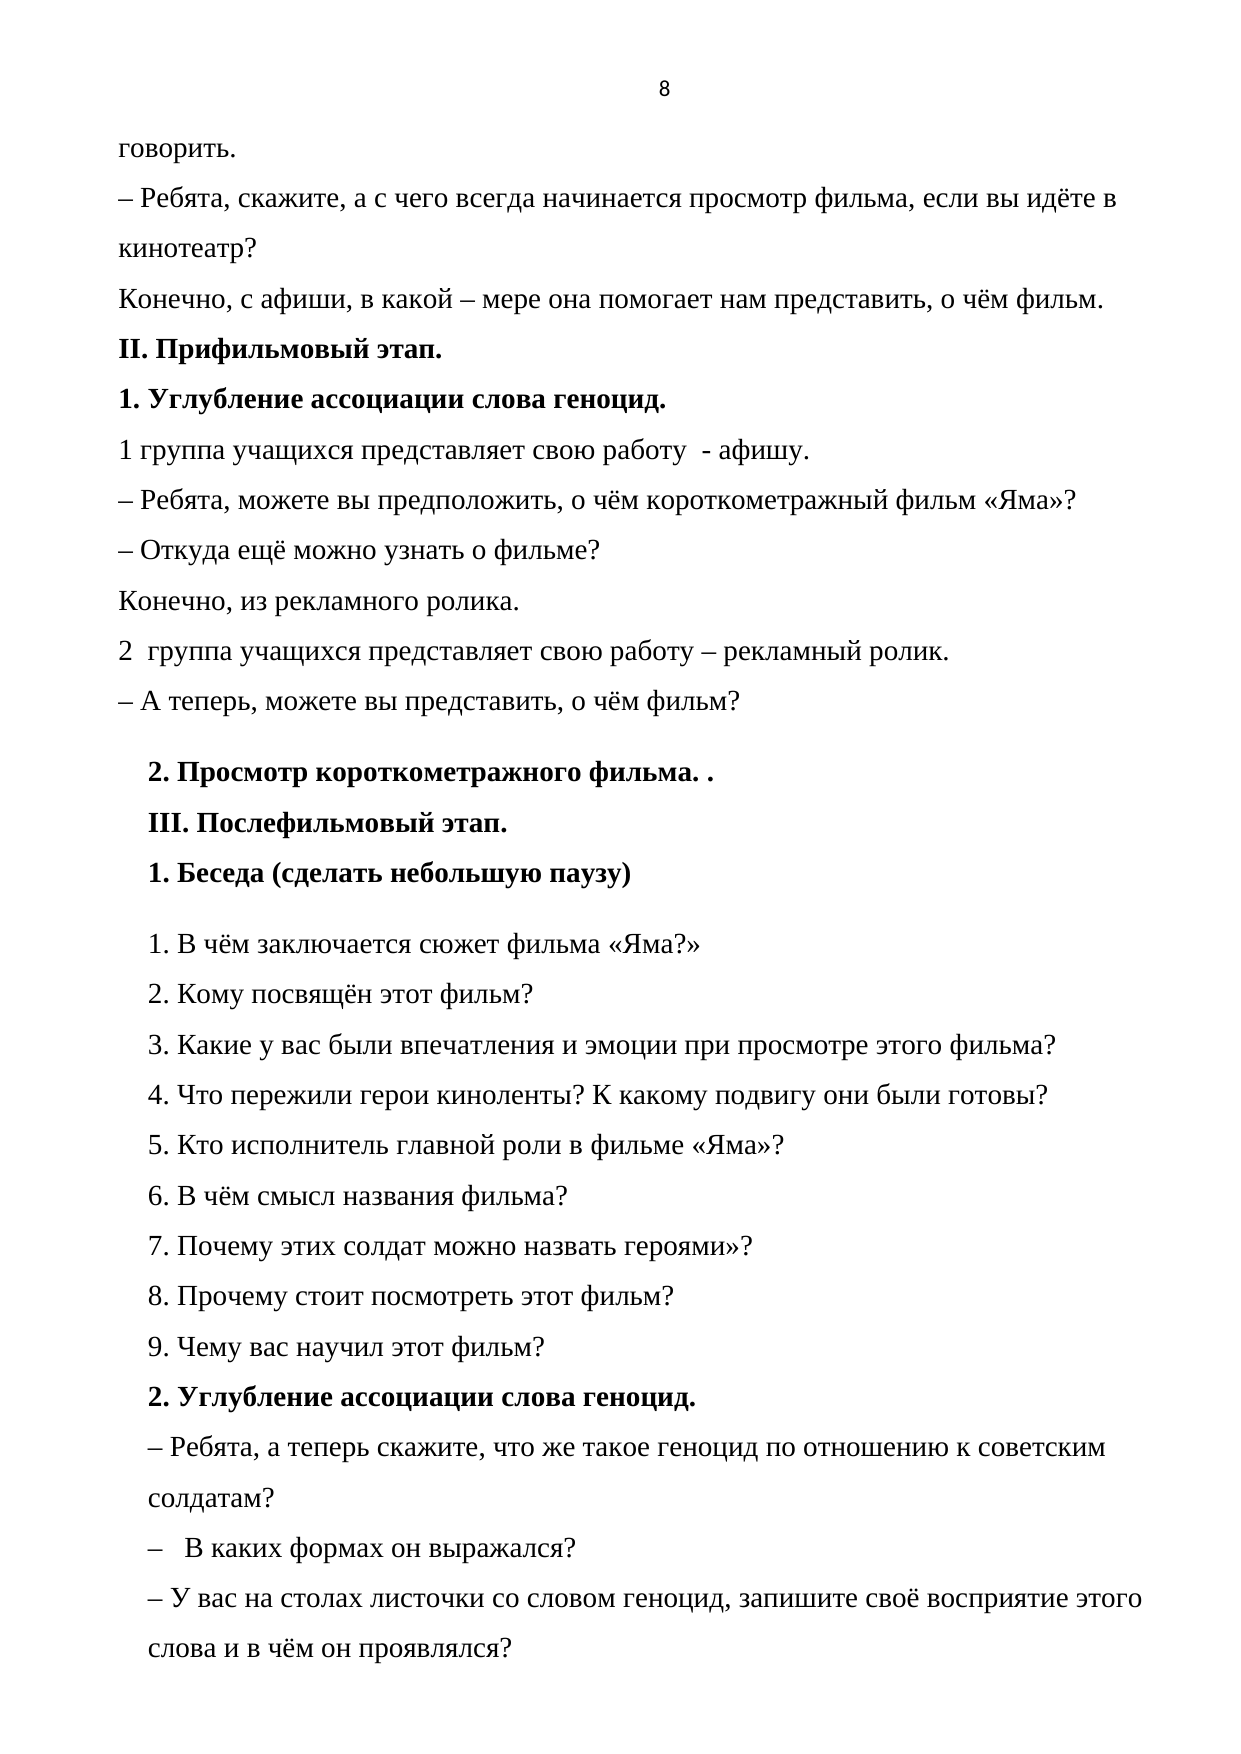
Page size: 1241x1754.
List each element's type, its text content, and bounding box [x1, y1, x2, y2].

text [148, 926, 1181, 1664]
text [118, 130, 1181, 717]
text 2. Просмотр короткометражного фильма. . III. Послефильмовый этап. 1. Беседа (сделать небольшую паузу) [148, 754, 1181, 889]
